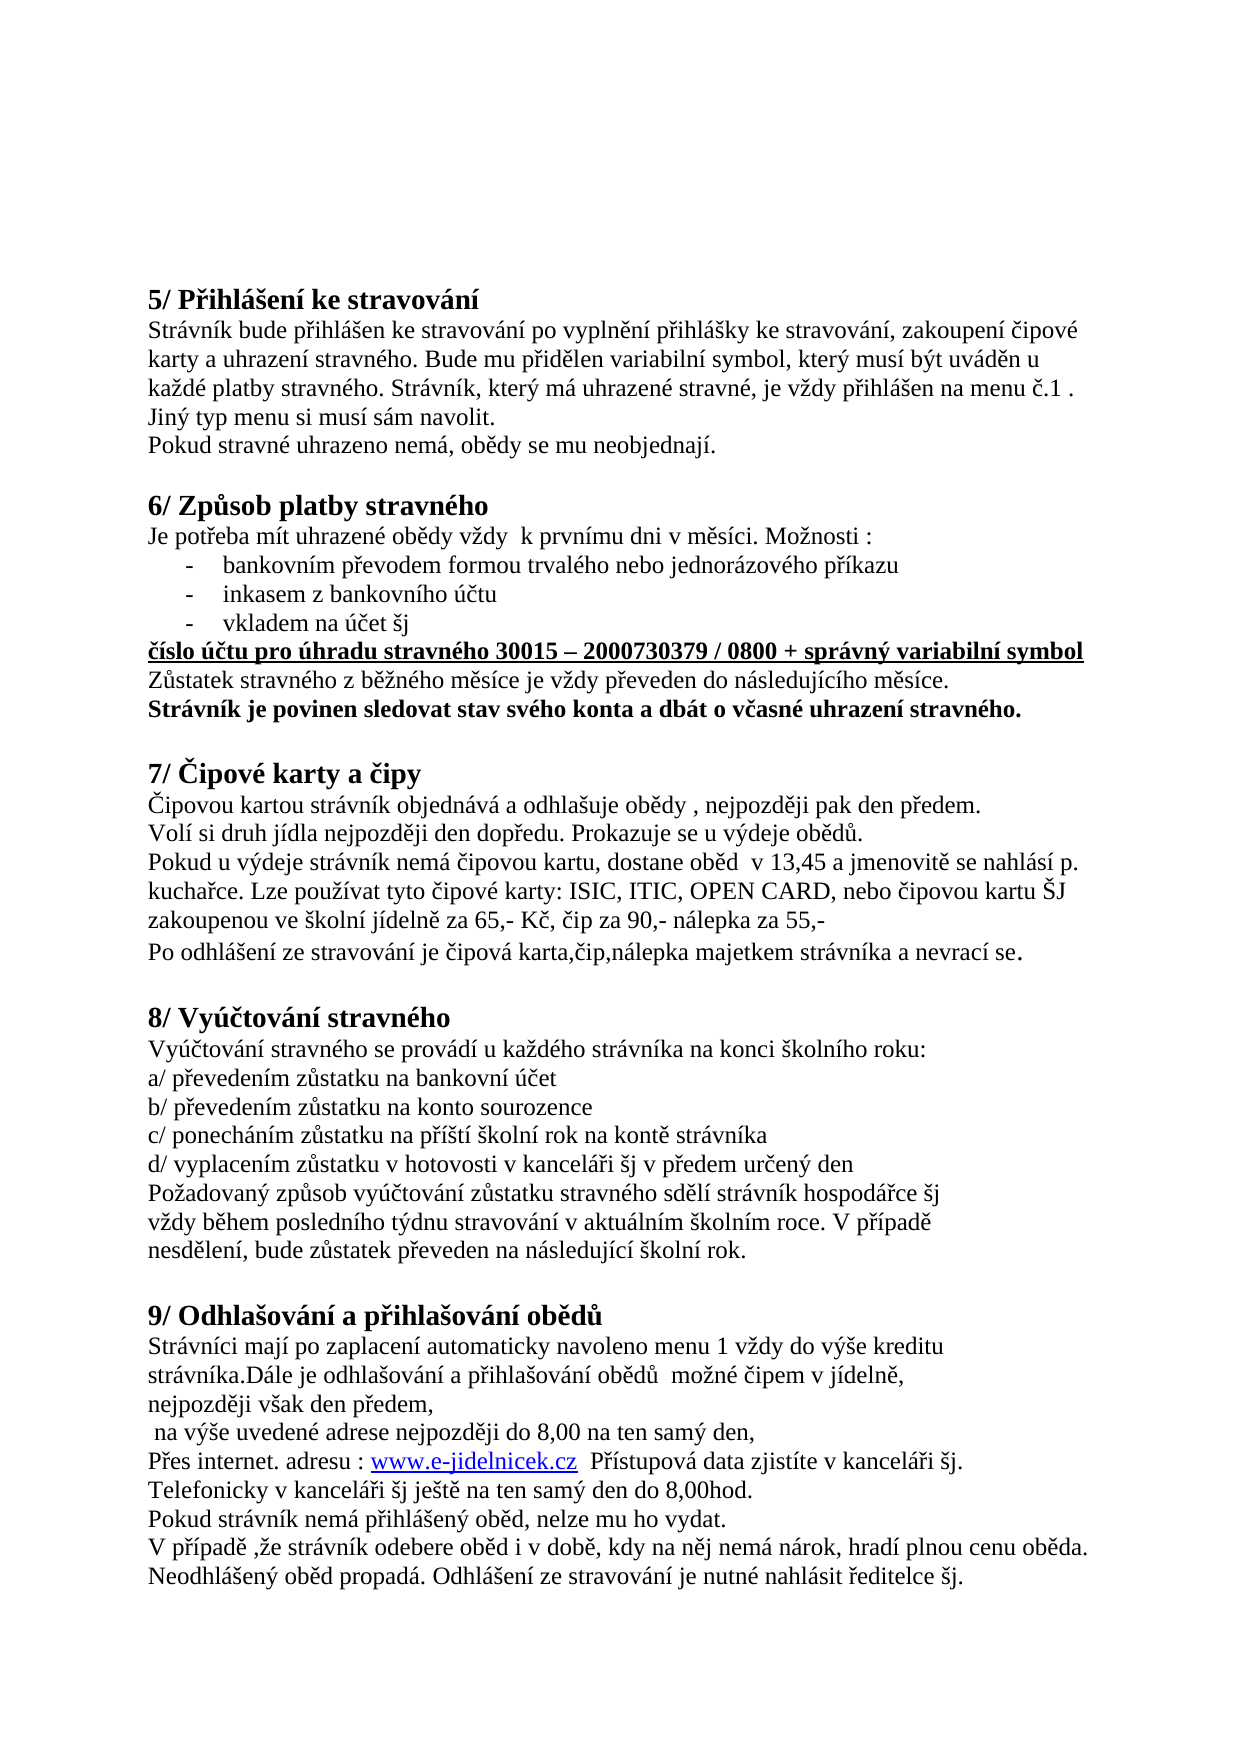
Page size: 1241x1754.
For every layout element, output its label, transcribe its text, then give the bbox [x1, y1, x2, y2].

list vkladem na účet šj [185, 608, 1093, 636]
text V případě ,že strávník odebere oběd i v době, kdy na něj nemá nárok, hradí plnou cenu oběda. [148, 1532, 1093, 1561]
text Strávník bude přihlášen ke stravování po vyplnění přihlášky ke stravování, zakoupení čipové karty a uhrazení stravného. Bude mu přidělen variabilní symbol, který musí být uváděn u každé platby stravného. Strávník, který má uhrazené stravné, je vždy přihlášen na menu č.1 . Jiný typ menu si musí sám navolit. [148, 315, 1093, 430]
text a/ převedením zůstatku na bankovní účet [148, 1063, 1093, 1092]
list bankovním převodem formou trvalého nebo jednorázového příkazu [185, 550, 1093, 579]
text c/ ponecháním zůstatku na příští školní rok na kontě strávníka [148, 1120, 1093, 1149]
text Volí si druh jídla nejpozději den dopředu. Prokazuje se u výdeje obědů. [148, 818, 1093, 847]
text Po odhlášení ze stravování je čipová karta,čip,nálepka majetkem strávníka a nevrací se. [148, 933, 1093, 967]
text na výše uvedené adrese nejpozději do 8,00 na ten samý den, [148, 1417, 1093, 1446]
text 5/ Přihlášení ke stravování [148, 282, 1093, 315]
text Je potřeba mít uhrazené obědy vždy k prvnímu dni v měsíci. Možnosti : [148, 521, 1093, 550]
text Čipovou kartou strávník objednává a odhlašuje obědy , nejpozději pak den předem. [148, 790, 1093, 818]
text Strávníci mají po zaplacení automaticky navoleno menu 1 vždy do výše kreditu strávníka.Dále je odhlašování a přihlašování obědů možné čipem v jídelně, [148, 1331, 1093, 1389]
text Pokud stravné uhrazeno nemá, obědy se mu neobjednají. [148, 430, 1093, 459]
text Strávník je povinen sledovat stav svého konta a dbát o včasné uhrazení stravného. [148, 694, 1093, 723]
text nesdělení, bude zůstatek převeden na následující školní rok. [148, 1235, 1093, 1264]
text 8/ Vyúčtování stravného [148, 1001, 1093, 1034]
text číslo účtu pro úhradu stravného 30015 – 2000730379 / 0800 + správný variabilní symbol [148, 636, 1093, 665]
text Vyúčtování stravného se provádí u každého strávníka na konci školního roku: [148, 1034, 1093, 1063]
text Pokud u výdeje strávník nemá čipovou kartu, dostane oběd v 13,45 a jmenovitě se nahlásí p. kuchařce. Lze používat tyto čipové karty: ISIC, ITIC, OPEN CARD, nebo čipovou kartu ŠJ zakoupenou ve školní jídelně za 65,- Kč, čip za 90,- nálepka za 55,- [148, 847, 1093, 933]
text Požadovaný způsob vyúčtování zůstatku stravného sdělí strávník hospodářce šj [148, 1178, 1093, 1207]
text b/ převedením zůstatku na konto sourozence [148, 1092, 1093, 1120]
text d/ vyplacením zůstatku v hotovosti v kanceláři šj v předem určený den [148, 1149, 1093, 1178]
text Pokud strávník nemá přihlášený oběd, nelze mu ho vydat. [148, 1504, 1093, 1532]
text nejpozději však den předem, [148, 1389, 1093, 1417]
text 7/ Čipové karty a čipy [148, 756, 1093, 790]
text Telefonicky v kanceláři šj ještě na ten samý den do 8,00hod. [148, 1475, 1093, 1504]
text Neodhlášený oběd propadá. Odhlášení ze stravování je nutné nahlásit ředitelce šj. [148, 1561, 1093, 1590]
text vždy během posledního týdnu stravování v aktuálním školním roce. V případě [148, 1207, 1093, 1235]
text Přes internet. adresu : www.e-jidelnicek.cz Přístupová data zjistíte v kanceláři šj. [148, 1446, 1093, 1475]
text 6/ Způsob platby stravného [148, 488, 1093, 521]
list inkasem z bankovního účtu [185, 579, 1093, 608]
text Zůstatek stravného z běžného měsíce je vždy převeden do následujícího měsíce. [148, 665, 1093, 694]
text 9/ Odhlašování a přihlašování obědů [148, 1298, 1093, 1331]
